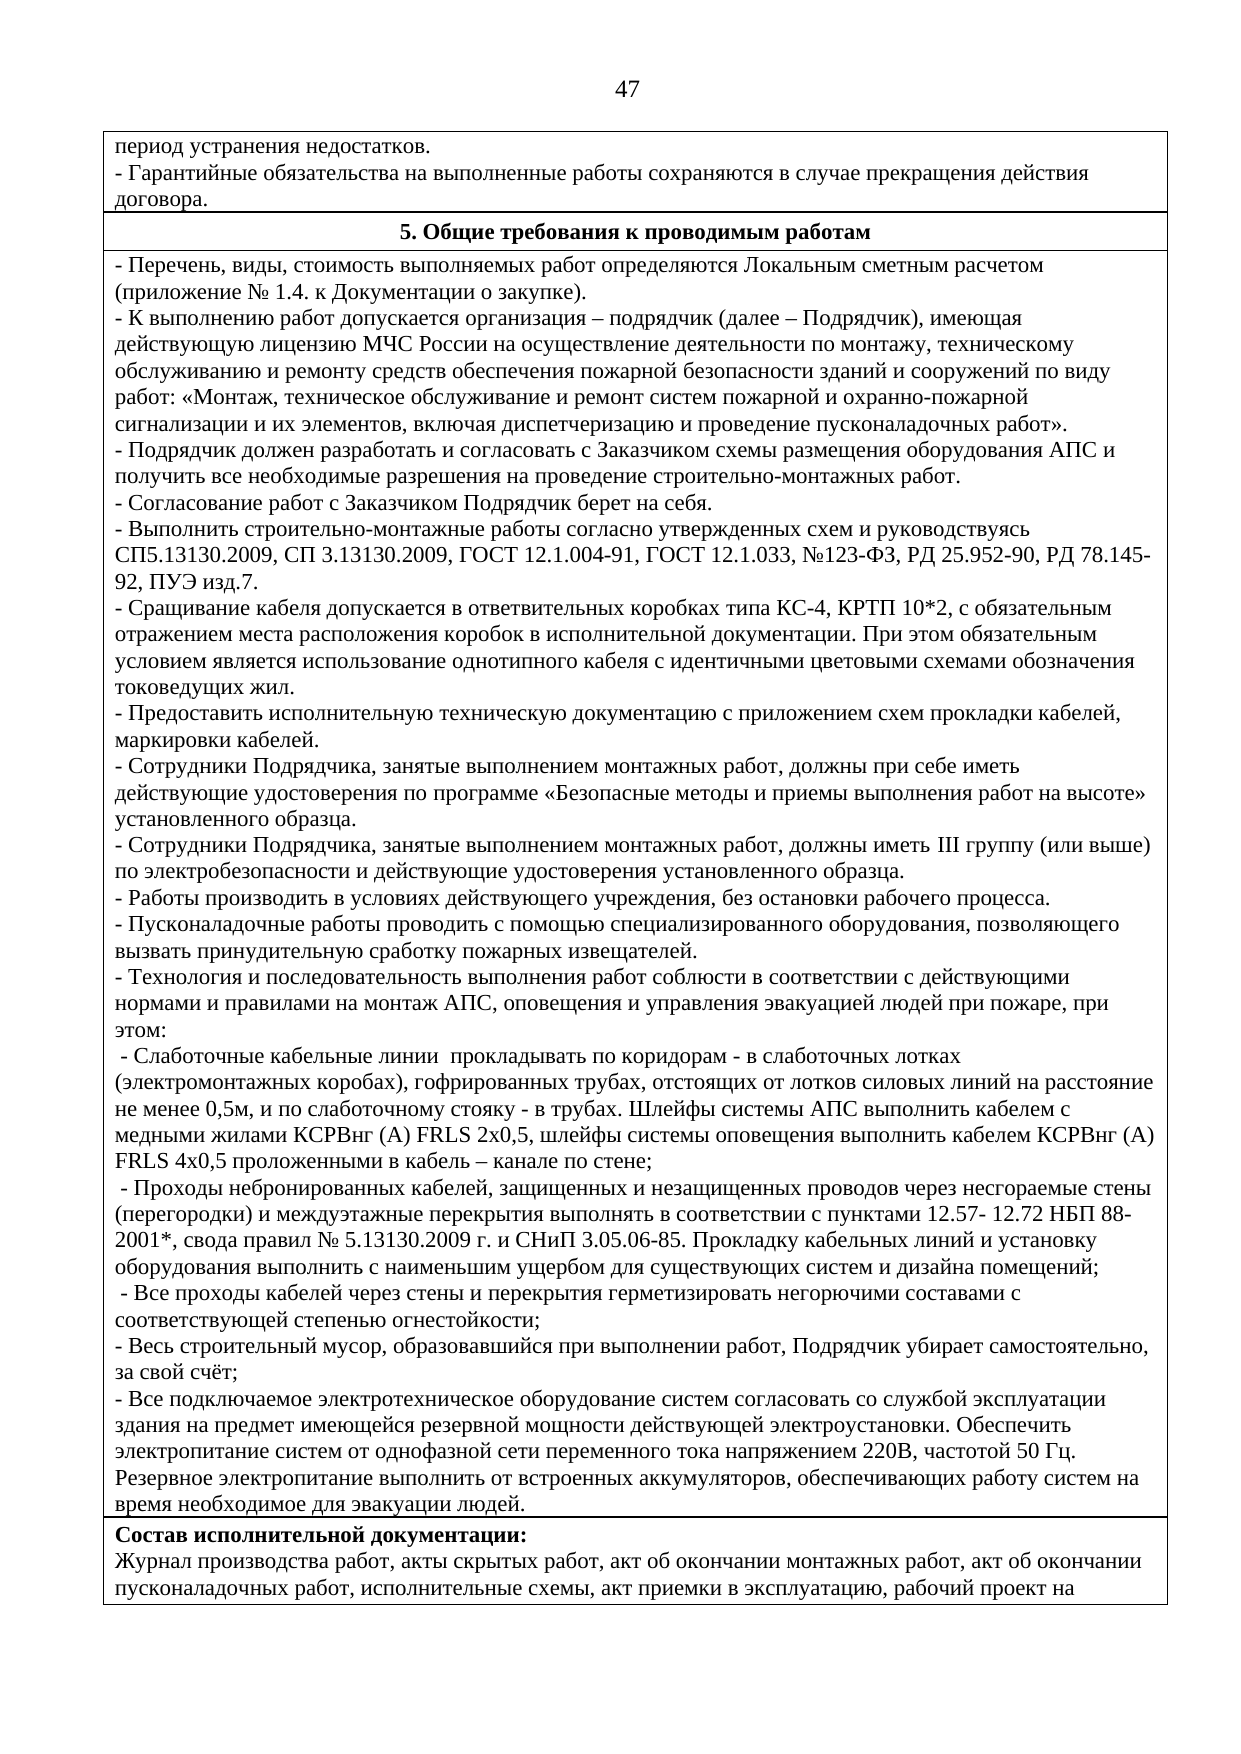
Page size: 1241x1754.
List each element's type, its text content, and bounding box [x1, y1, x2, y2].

table_cell 5. Общие требования к проводимым работам [104, 213, 1167, 250]
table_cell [104, 132, 1167, 211]
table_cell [104, 1518, 1167, 1604]
table_cell - Перечень, виды, стоимость выполняемых работ определяются Локальным сметным расчетом (приложение № 1.4. к Документации о закупке). - К выполнению работ допускается организация – подрядчик (далее – Подрядчик), имеющая действующую лицензию МЧС России на осуществление деятельности по монтажу, техническому обслуживанию и ремонту средств обеспечения пожарной безопасности зданий и сооружений по виду работ: «Монтаж, техническое обслуживание и ремонт систем пожарной и охранно-пожарной сигнализации и их элементов, включая диспетчеризацию и проведение пусконаладочных работ». - Подрядчик должен разработать и согласовать с Заказчиком схемы размещения оборудования АПС и получить все необходимые разрешения на проведение строительно-монтажных работ. - Согласование работ с Заказчиком Подрядчик берет на себя. - Выполнить строительно-монтажные работы согласно утвержденных схем и руководствуясь СП5.13130.2009, СП 3.13130.2009, ГОСТ 12.1.004-91, ГОСТ 12.1.033, №123-ФЗ, РД 25.952-90, РД 78.145-92, ПУЭ изд.7. - Сращивание кабеля допускается в ответвительных коробках типа КС-4, КРТП 10*2, с обязательным отражением места расположения коробок в исполнительной документации. При этом обязательным условием является использование однотипного кабеля с идентичными цветовыми схемами обозначения токоведущих жил. - Предоставить исполнительную техническую документацию с приложением схем прокладки кабелей, маркировки кабелей. - Сотрудники Подрядчика, занятые выполнением монтажных работ, должны при себе иметь действующие удостоверения по программе «Безопасные методы и приемы выполнения работ на высоте» установленного образца. - Сотрудники Подрядчика, занятые выполнением монтажных работ, должны иметь III группу (или выше) по электробезопасности и действующие удостоверения установленного образца. - Работы производить в условиях действующего учреждения, без остановки рабочего процесса. - Пусконаладочные работы проводить с помощью специализированного оборудования, позволяющего вызвать принудительную сработку пожарных извещателей. - Технология и последовательность выполнения работ соблюсти в соответствии с действующими нормами и правилами на монтаж АПС, оповещения и управления эвакуацией людей при пожаре, при этом: - Слаботочные кабельные линии прокладывать по коридорам - в слаботочных лотках (электромонтажных коробах), гофрированных трубах, отстоящих от лотков силовых линий на расстояние не менее 0,5м, и по слаботочному стояку - в трубах. Шлейфы системы АПС выполнить кабелем с медными жилами КСРВнг (А) FRLS 2х0,5, шлейфы системы оповещения выполнить кабелем КСРВнг (А) FRLS 4х0,5 проложенными в кабель – канале по стене; - Проходы небронированных кабелей, защищенных и незащищенных проводов через несгораемые стены (перегородки) и междуэтажные перекрытия выполнять в соответствии с пунктами 12.57- 12.72 НБП 88-2001*, свода правил № 5.13130.2009 г. и СНиП 3.05.06-85. Прокладку кабельных линий и установку оборудования выполнить с наименьшим ущербом для существующих систем и дизайна помещений; - Все проходы кабелей через стены и перекрытия герметизировать негорючими составами с соответствующей степенью огнестойкости; - Весь строительный мусор, образовавшийся при выполнении работ, Подрядчик убирает самостоятельно, за свой счёт; - Все подключаемое электротехническое оборудование систем согласовать со службой эксплуатации здания на предмет имеющейся резервной мощности действующей электроустановки. Обеспечить электропитание систем от однофазной сети переменного тока напряжением 220В, частотой 50 Гц. Резервное электропитание выполнить от встроенных аккумуляторов, обеспечивающих работу систем на время необходимое для эвакуации людей. [104, 251, 1167, 1516]
